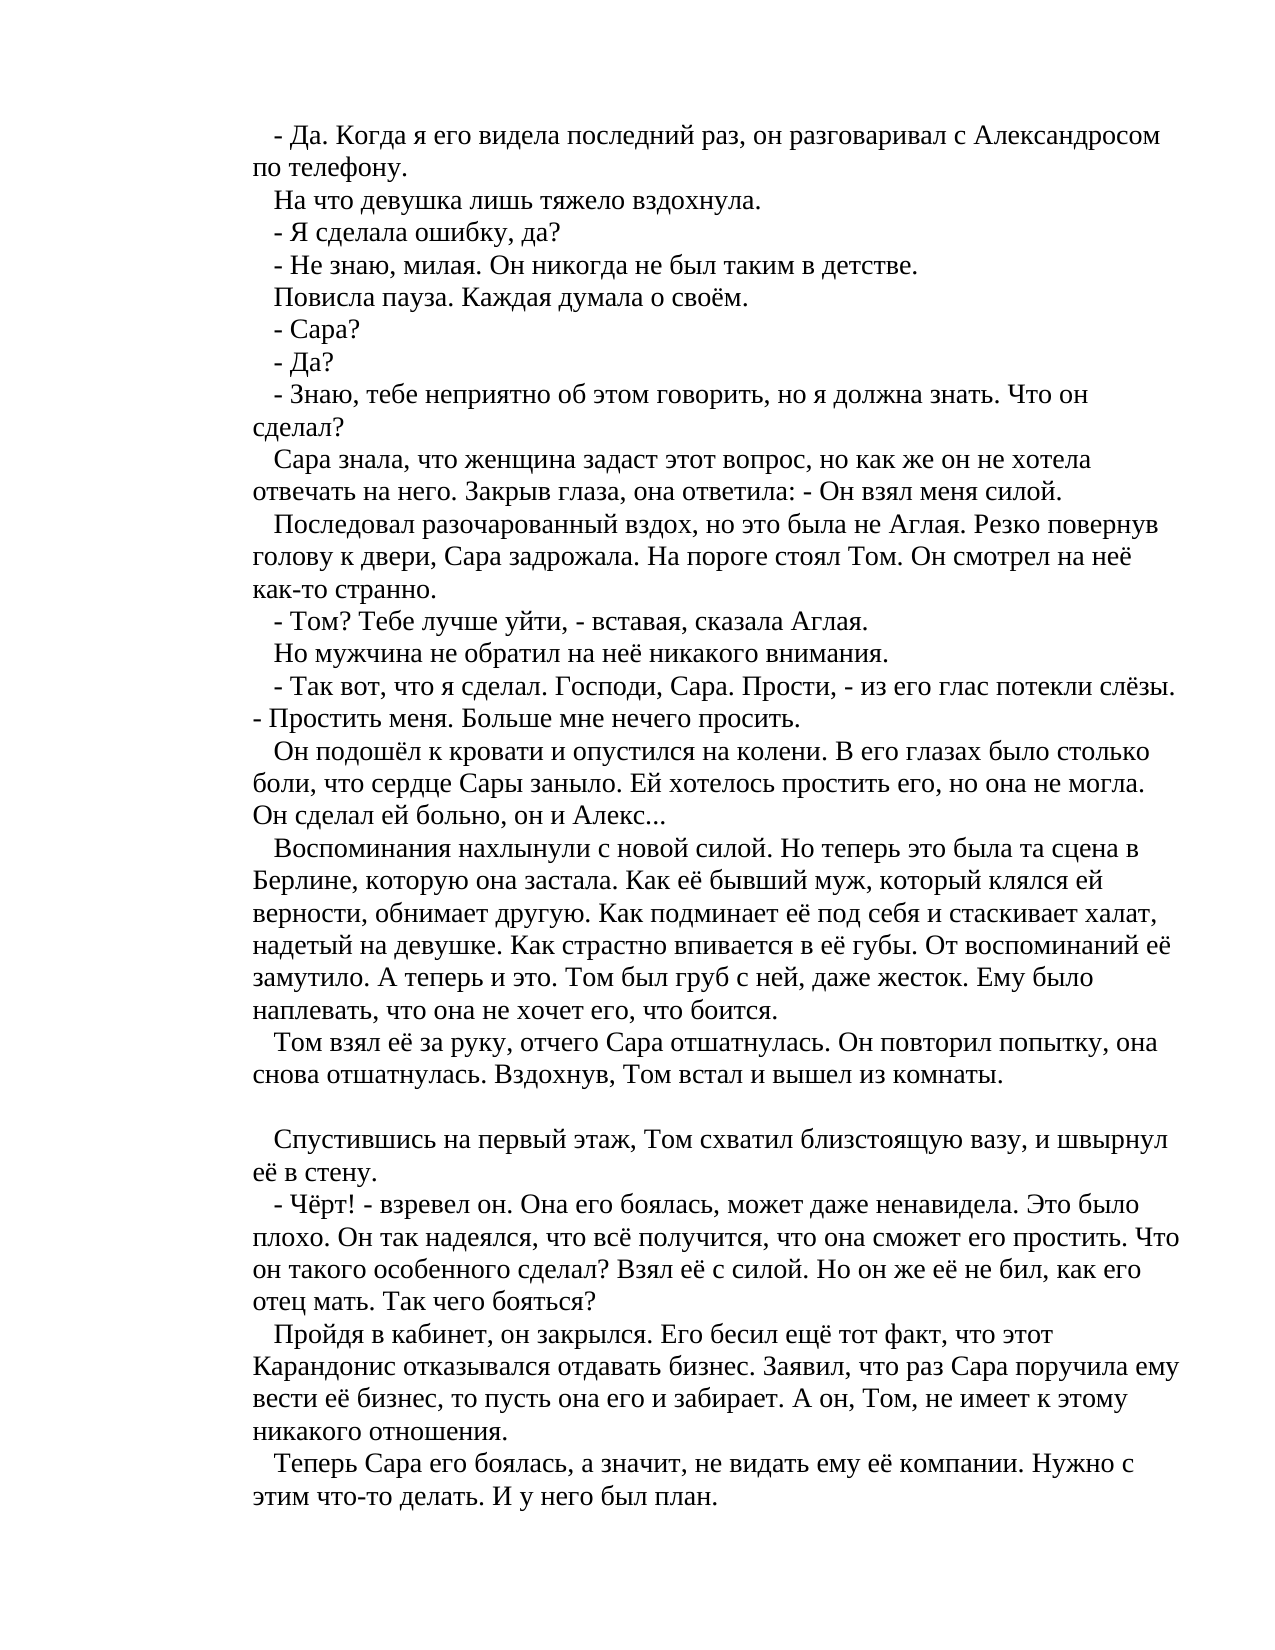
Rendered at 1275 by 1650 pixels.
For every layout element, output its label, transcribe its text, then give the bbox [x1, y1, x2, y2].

text - Не знаю, милая. Он никогда не был таким в детстве. [252, 248, 1186, 280]
text Но мужчина не обратил на неё никакого внимания. [252, 636, 1186, 669]
text - Да. Когда я его видела последний раз, он разговаривал с Александросом по телефону. [252, 118, 1186, 183]
text Последовал разочарованный вздох, но это была не Аглая. Резко повернув голову к двери, Сара задрожала. На пороге стоял Том. Он смотрел на неё как-то странно. [252, 507, 1186, 604]
text Том взял её за руку, отчего Сара отшатнулась. Он повторил попытку, она снова отшатнулась. Вздохнув, Том встал и вышел из комнаты. [252, 1025, 1186, 1090]
text - Знаю, тебе неприятно об этом говорить, но я должна знать. Что он сделал? [252, 377, 1186, 442]
text - Сара? [252, 312, 1186, 345]
text На что девушка лишь тяжело вздохнула. [252, 183, 1186, 215]
text Он подошёл к кровати и опустился на колени. В его глазах было столько боли, что сердце Сары заныло. Ей хотелось простить его, но она не могла. Он сделал ей больно, он и Алекс... [252, 734, 1186, 831]
text - Я сделала ошибку, да? [252, 215, 1186, 248]
text - Том? Тебе лучше уйти, - вставая, сказала Аглая. [252, 604, 1186, 636]
text Спустившись на первый этаж, Том схватил близстоящую вазу, и швырнул её в стену. [252, 1122, 1186, 1187]
text Повисла пауза. Каждая думала о своём. [252, 280, 1186, 312]
text Сара знала, что женщина задаст этот вопрос, но как же он не хотела отвечать на него. Закрыв глаза, она ответила: - Он взял меня силой. [252, 442, 1186, 507]
text Пройдя в кабинет, он закрылся. Его бесил ещё тот факт, что этот Карандонис отказывался отдавать бизнес. Заявил, что раз Сара поручила ему вести её бизнес, то пусть она его и забирает. А он, Том, не имеет к этому никакого отношения. [252, 1317, 1186, 1446]
text Теперь Сара его боялась, а значит, не видать ему её компании. Нужно с этим что-то делать. И у него был план. [252, 1446, 1186, 1511]
text - Чёрт! - взревел он. Она его боялась, может даже ненавидела. Это было плохо. Он так надеялся, что всё получится, что она сможет его простить. Что он такого особенного сделал? Взял её с силой. Но он же её не бил, как его отец мать. Так чего бояться? [252, 1187, 1186, 1317]
text - Так вот, что я сделал. Господи, Сара. Прости, - из его глас потекли слёзы. - Простить меня. Больше мне нечего просить. [252, 669, 1186, 734]
text - Да? [252, 345, 1186, 377]
text Воспоминания нахлынули с новой силой. Но теперь это была та сцена в Берлине, которую она застала. Как её бывший муж, который клялся ей верности, обнимает другую. Как подминает её под себя и стаскивает халат, надетый на девушке. Как страстно впивается в её губы. От воспоминаний её замутило. А теперь и это. Том был груб с ней, даже жесток. Ему было наплевать, что она не хочет его, что боится. [252, 831, 1186, 1025]
